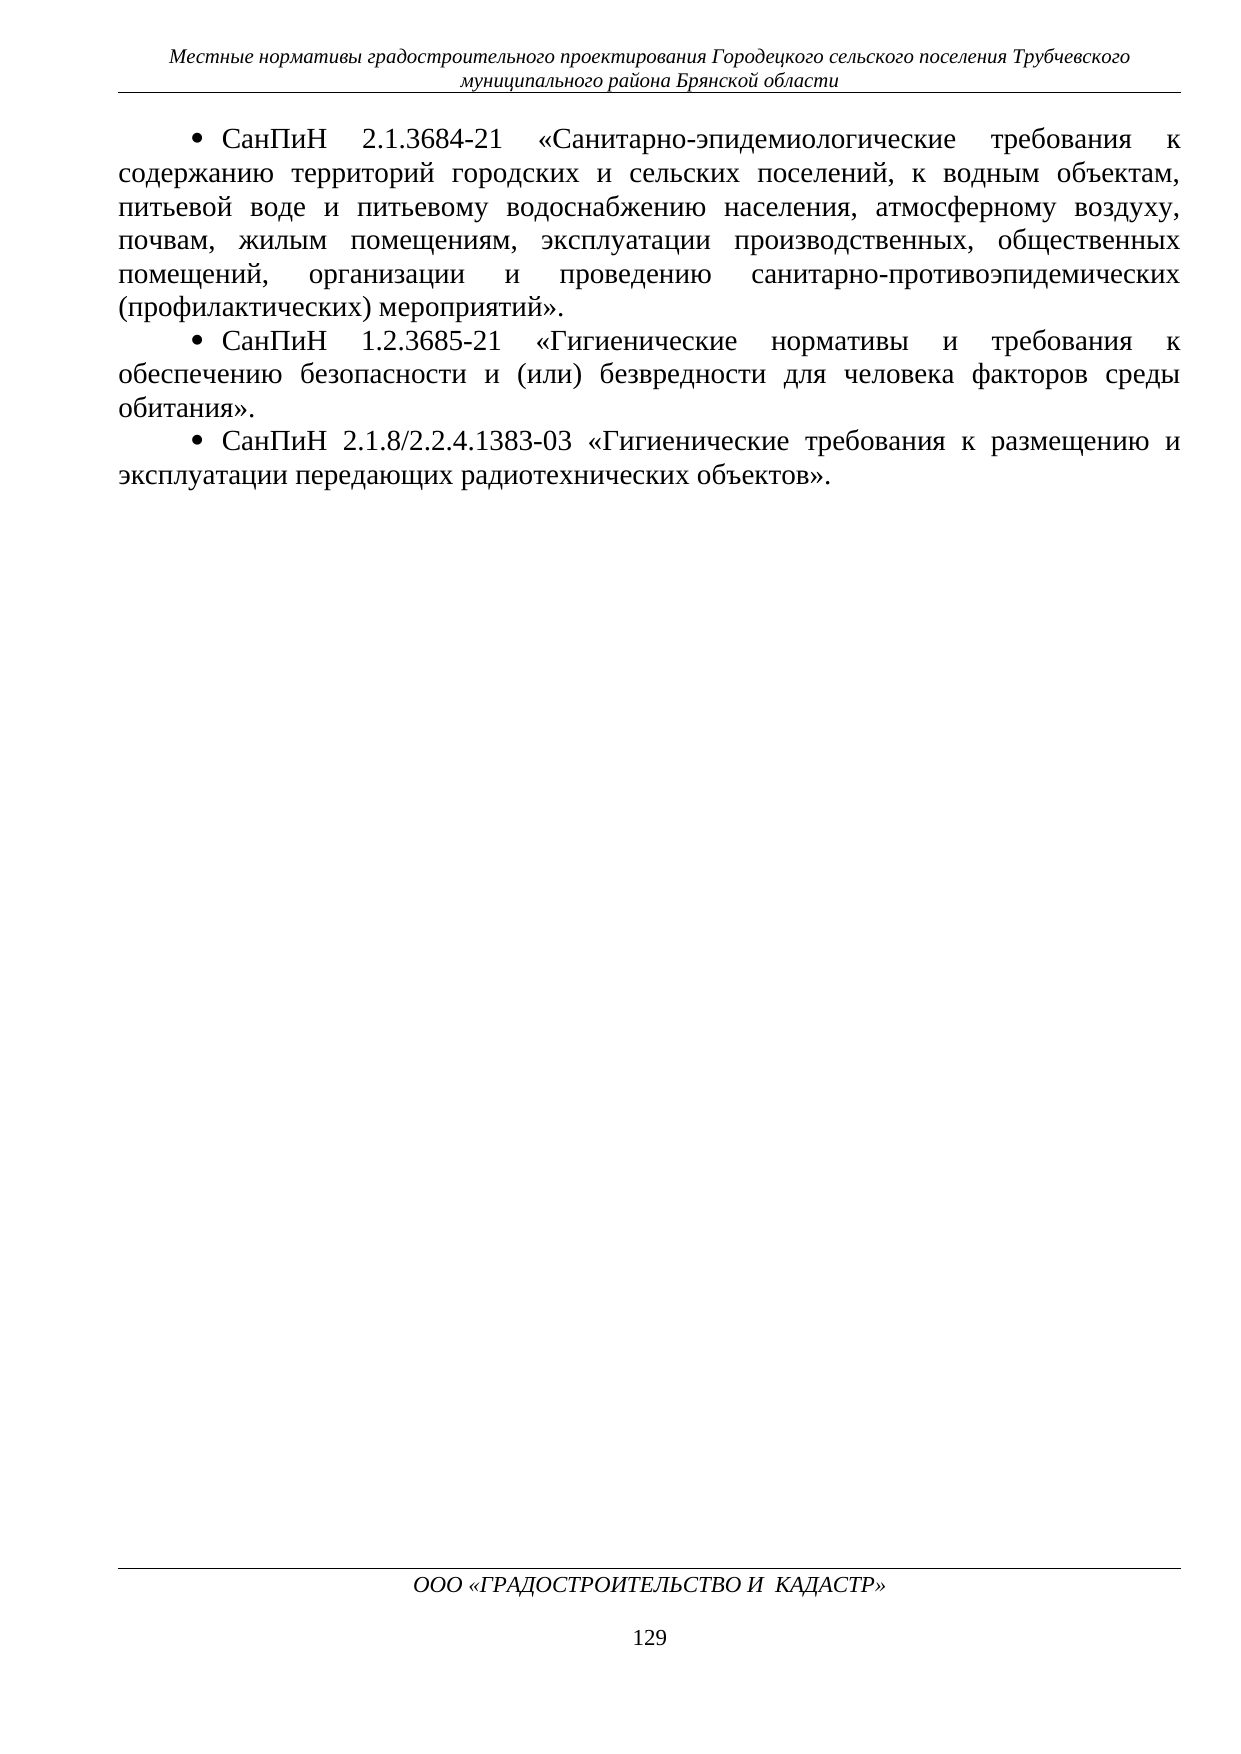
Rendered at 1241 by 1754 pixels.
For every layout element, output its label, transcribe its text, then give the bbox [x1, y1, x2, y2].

list СанПиН 1.2.3685-21 «Гигиенические нормативы и требования к обеспечению безопасности и (или) безвредности для человека факторов среды обитания». [118, 323, 1181, 423]
list СанПиН 2.1.8/2.2.4.1383-03 «Гигиенические требования к размещению и эксплуатации передающих радиотехнических объектов». [118, 423, 1181, 491]
list СанПиН 2.1.3684-21 «Санитарно-эпидемиологические требования к содержанию территорий городских и сельских поселений, к водным объектам, питьевой воде и питьевому водоснабжению населения, атмосферному воздуху, почвам, жилым помещениям, эксплуатации производственных, общественных помещений, организации и проведению санитарно-противоэпидемических (профилактических) мероприятий». [118, 121, 1181, 323]
